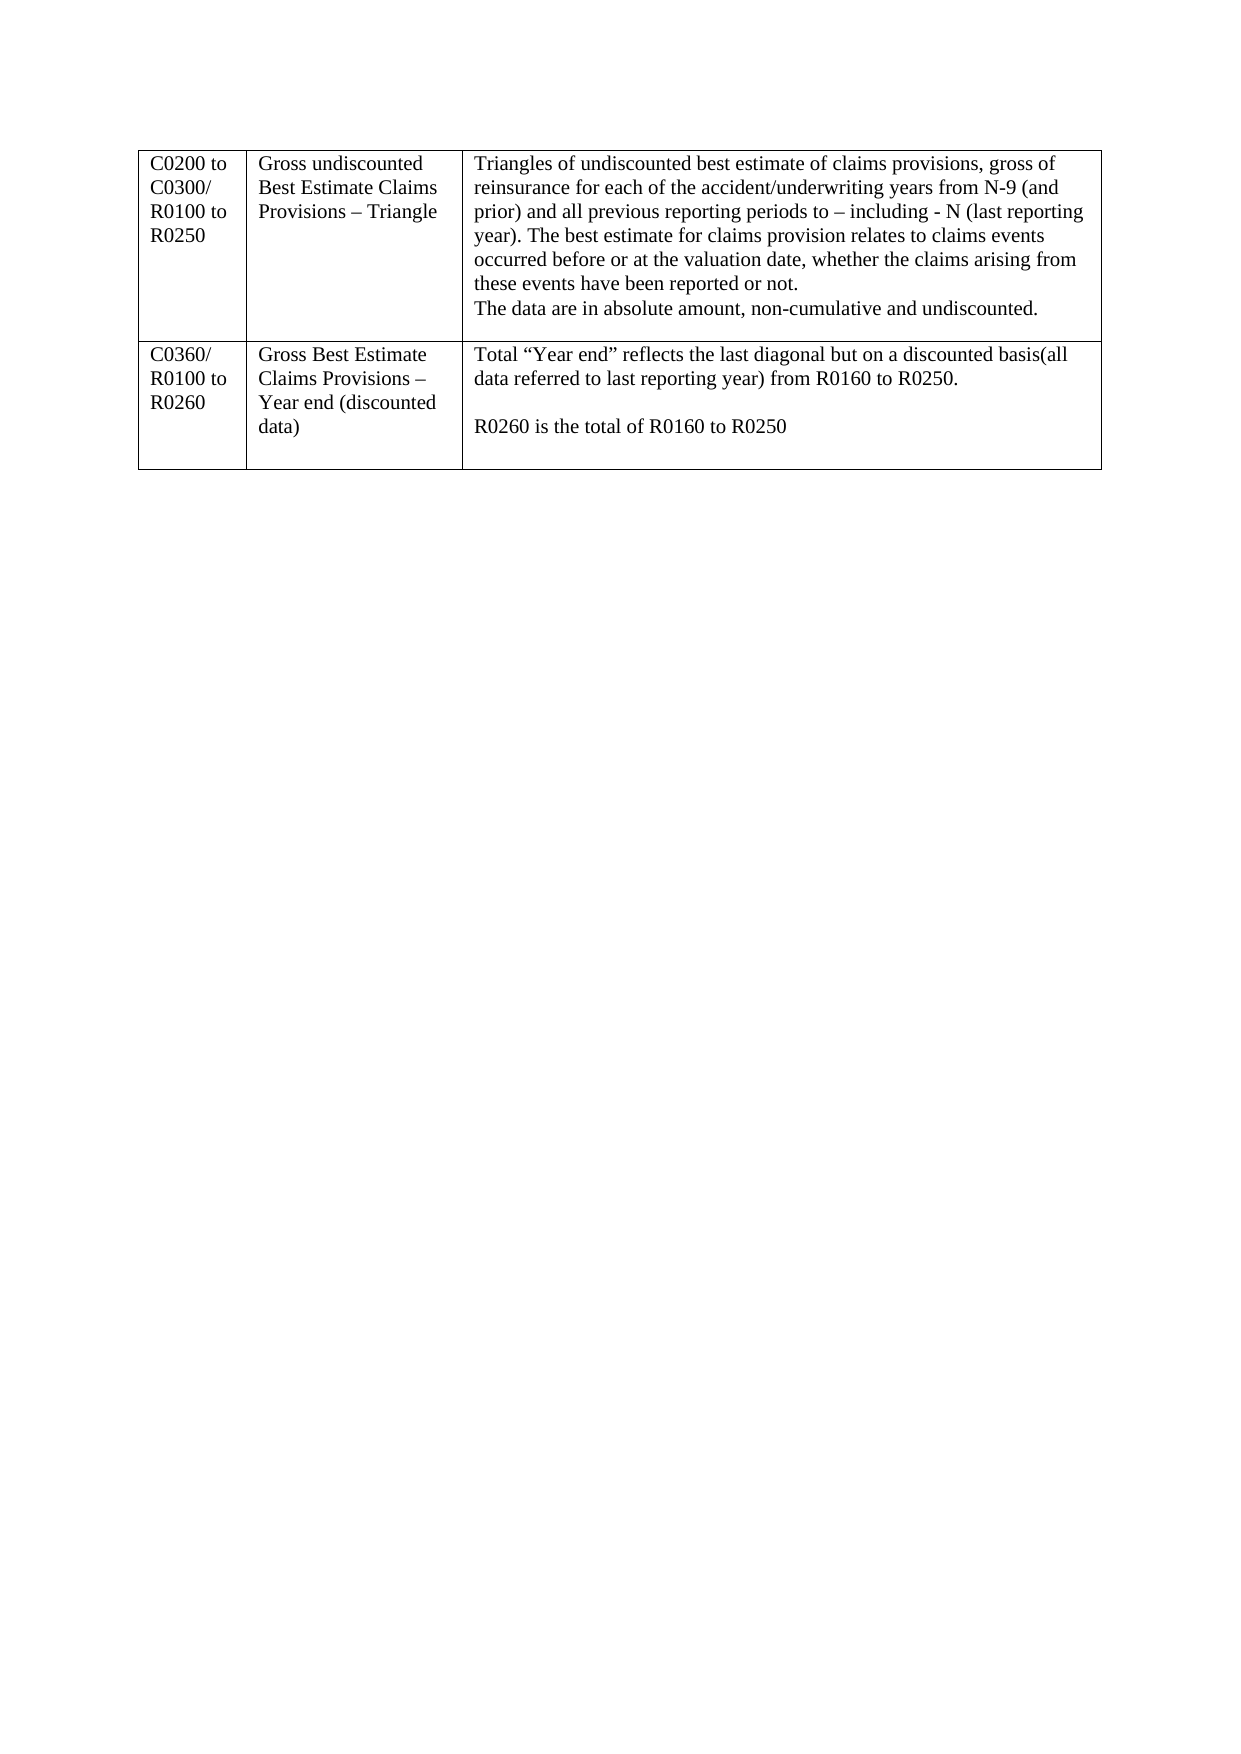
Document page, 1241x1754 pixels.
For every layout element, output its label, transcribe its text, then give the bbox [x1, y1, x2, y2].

table_cell Gross Best Estimate Claims Provisions – Year end (discounted data) [247, 342, 462, 469]
table_cell Total “Year end” reflects the last diagonal but on a discounted basis(all data referred to last reporting year) from R0160 to R0250. R0260 is the total of R0160 to R0250 [463, 342, 1101, 469]
table_cell Gross undiscounted Best Estimate Claims Provisions – Triangle [247, 151, 462, 341]
table_cell C0200 to C0300/ R0100 to R0250 [139, 151, 246, 341]
table_cell Triangles of undiscounted best estimate of claims provisions, gross of reinsurance for each of the accident/underwriting years from N-9 (and prior) and all previous reporting periods to – including - N (last reporting year). The best estimate for claims provision relates to claims events occurred before or at the valuation date, whether the claims arising from these events have been reported or not. The data are in absolute amount, non-cumulative and undiscounted. [463, 151, 1101, 341]
table_cell C0360/ R0100 to R0260 [139, 342, 246, 469]
